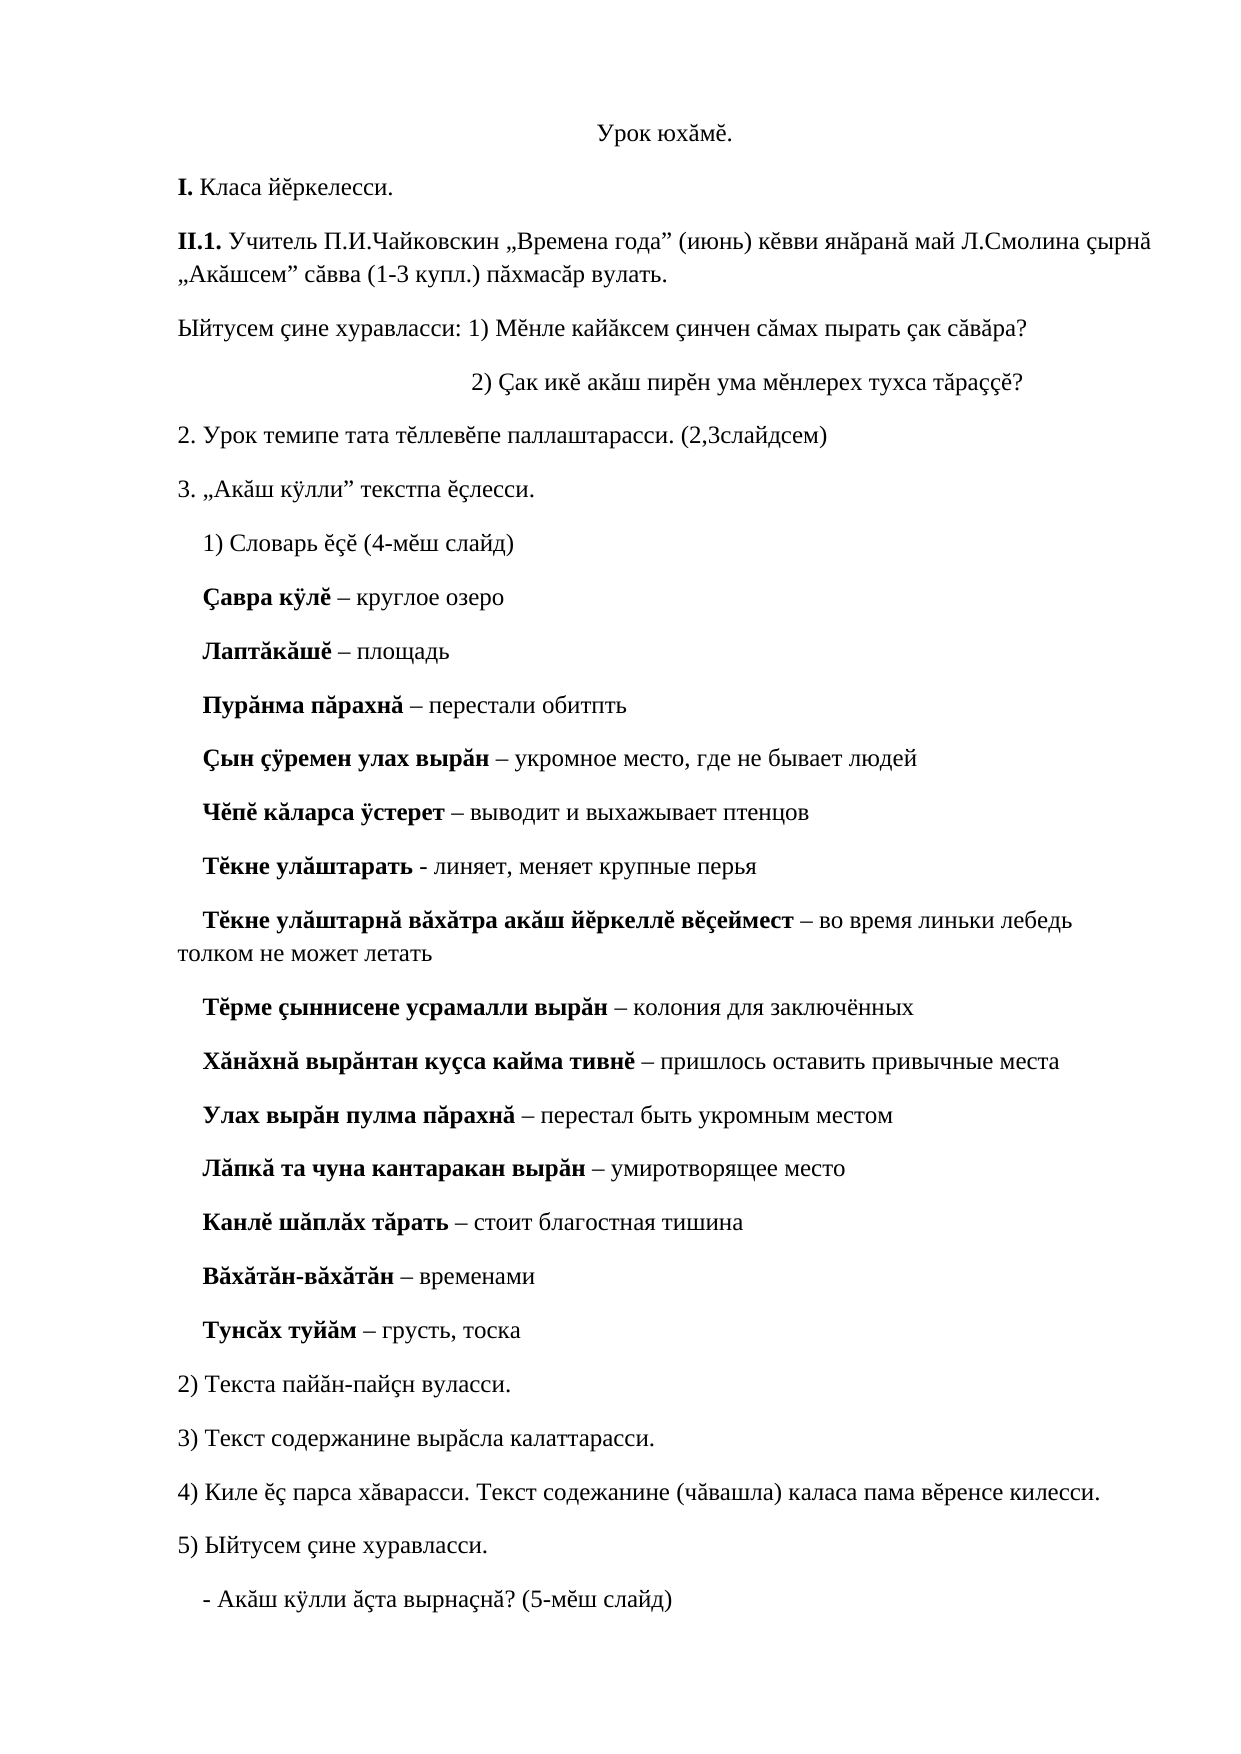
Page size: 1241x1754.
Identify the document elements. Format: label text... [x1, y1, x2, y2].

text Чĕпĕ кăларса ÿстерет – выводит и выхажывает птенцов [177, 797, 1152, 826]
text Канлĕ шăплăх тăрать – стоит благостная тишина [177, 1207, 1152, 1236]
text Тĕрме çыннисене усрамалли вырăн – колония для заключённых [177, 992, 1152, 1021]
text Улах вырăн пулма пăрахнă – перестал быть укромным местом [177, 1100, 1152, 1128]
text 4) Киле ĕç парса хăварасси. Текст содежанине (чăвашла) каласа пама вĕренсе килесси. [177, 1477, 1152, 1505]
text Вăхăтăн-вăхăтăн – временами [177, 1261, 1152, 1290]
text 3) Текст содержанине вырăсла калаттарасси. [177, 1423, 1152, 1452]
text 2) Текста пайăн-пайçн вуласси. [177, 1369, 1152, 1398]
text - Акăш кÿлли ăçта вырнаçнă? (5-мĕш слайд) [177, 1584, 1152, 1613]
text 1) Словарь ĕçĕ (4-мĕш слайд) [177, 528, 1152, 557]
text Пурăнма пăрахнă – перестали обитпть [177, 690, 1152, 718]
text 5) Ыйтусем çине хуравласси. [177, 1531, 1152, 1559]
text I. Класа йĕркелесси. [177, 172, 1152, 201]
text II.1. Учитель П.И.Чайковскин „Времена года” (июнь) кĕвви янăранă май Л.Смолина çырнă „Акăшсем” сăвва (1-3 купл.) пăхмасăр вулать. [177, 226, 1152, 288]
text Тĕкне улăштарнă вăхăтра акăш йĕркеллĕ вĕçеймест – во время линьки лебедь толком не может летать [177, 905, 1152, 967]
text Хăнăхнă вырăнтан куçса кайма тивнĕ – пришлось оставить привычные места [177, 1046, 1152, 1074]
text Лăпкă та чуна кантаракан вырăн – умиротворящее место [177, 1153, 1152, 1182]
text Ыйтусем çине хуравласси: 1) Мĕнле кайăксем çинчен сăмах пырать çак сăвăра? [177, 313, 1152, 341]
text 3. „Акăш кÿлли” текстпа ĕçлесси. [177, 474, 1152, 503]
text Тĕкне улăштарать - линяет, меняет крупные перья [177, 851, 1152, 880]
text 2. Урок темипе тата тĕллевĕпе паллаштарасси. (2,3слайдсем) [177, 420, 1152, 449]
text Урок юхăмĕ. [177, 118, 1152, 147]
text Лаптăкăшĕ – площадь [177, 636, 1152, 664]
text Çын çÿремен улах вырăн – укромное место, где не бывает людей [177, 743, 1152, 772]
text Çавра кÿлĕ – круглое озеро [177, 582, 1152, 611]
text Тунсăх туйăм – грусть, тоска [177, 1315, 1152, 1344]
text 2) Çак икĕ акăш пирĕн ума мĕнлерех тухса тăраççĕ? [177, 367, 1152, 395]
